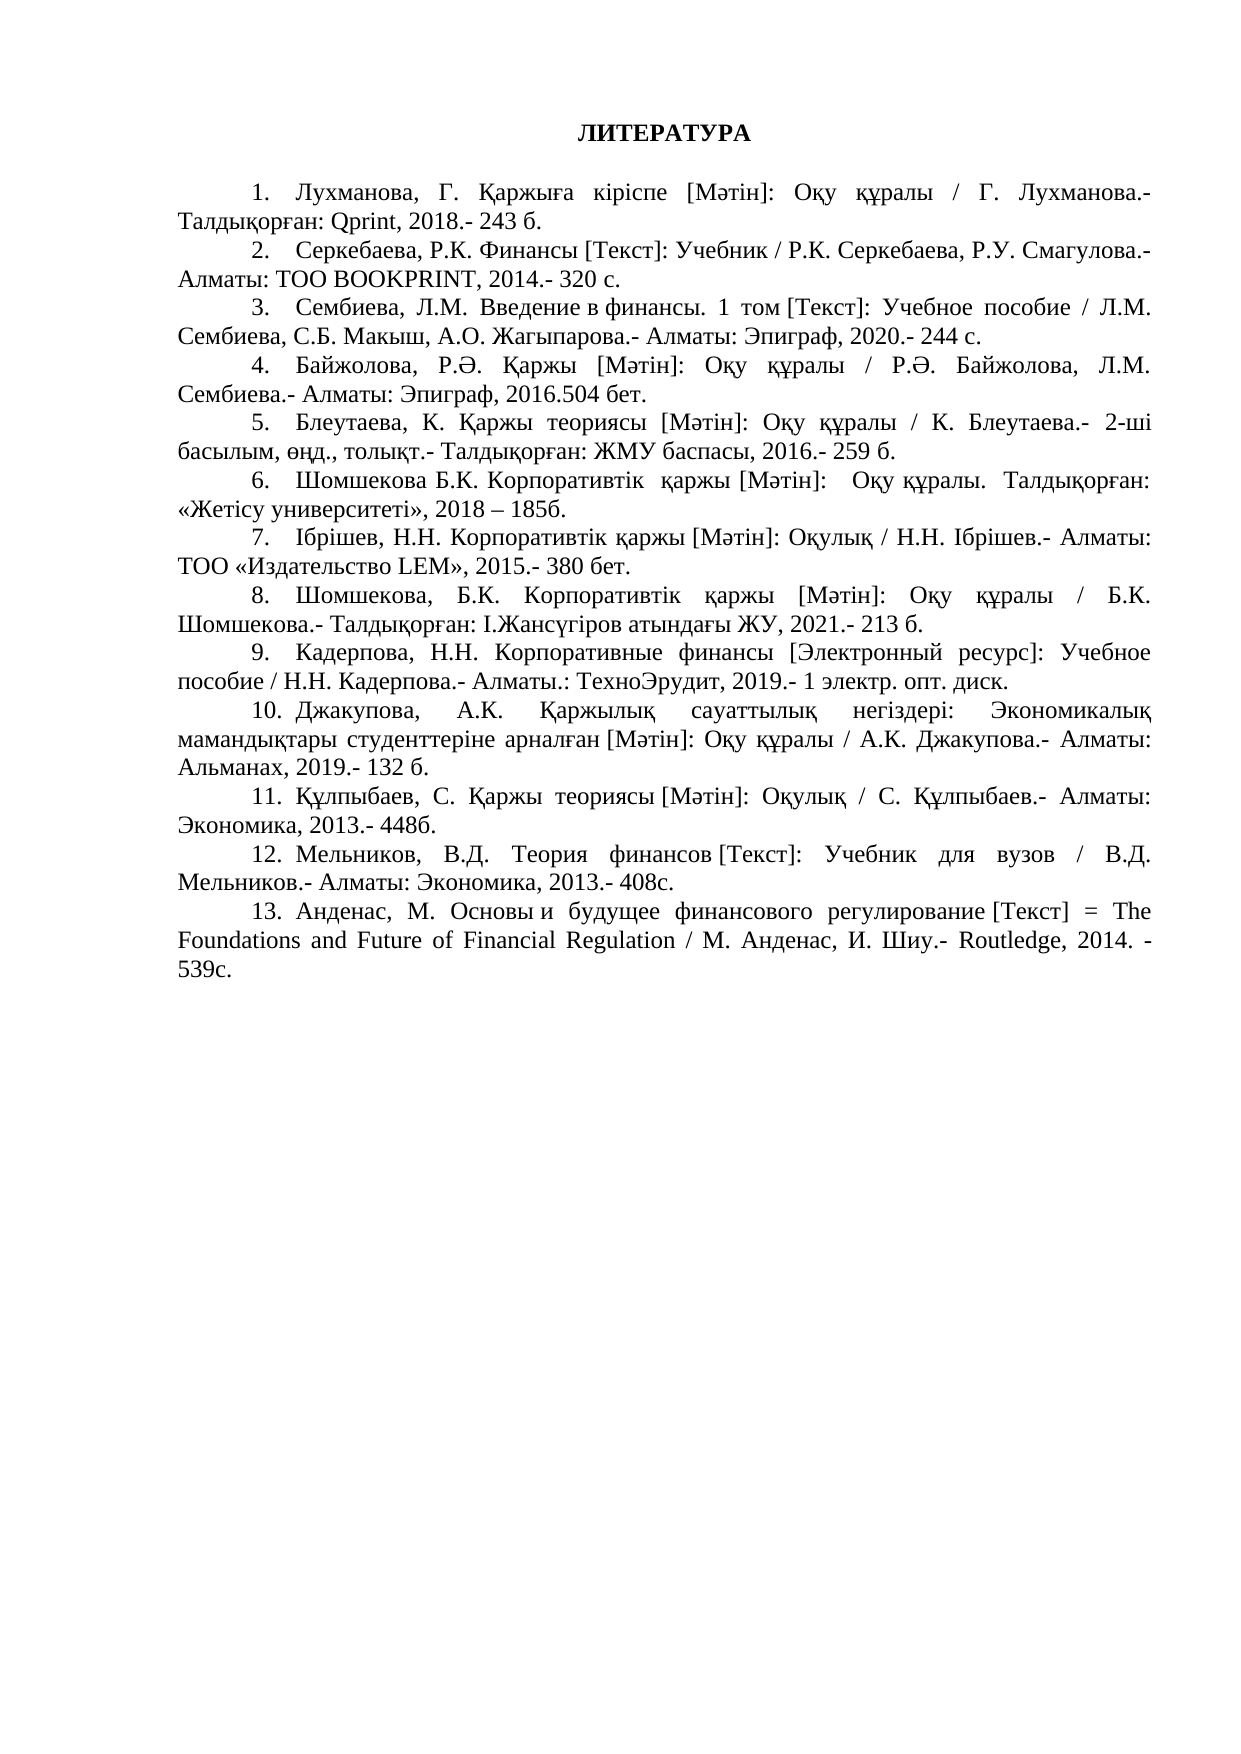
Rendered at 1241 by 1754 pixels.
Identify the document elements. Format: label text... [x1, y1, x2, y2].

list Құлпыбаев, С. Қаржы теориясы [Мәтін]: Оқулық / С. Құлпыбаев.- Алматы: Экономика, 2013.- 448б. [177, 781, 1152, 839]
list Ібрішев, Н.Н. Корпоративтік қаржы [Мәтін]: Оқулық / Н.Н. Ібрішев.- Алматы: ТОО «Издательство LEM», 2015.- 380 бет. [177, 522, 1152, 580]
list Сембиева, Л.М. Введение в финансы. 1 том [Текст]: Учебное пособие / Л.М. Сембиева, С.Б. Макыш, А.О. Жагыпарова.- Алматы: Эпиграф, 2020.- 244 с. [177, 292, 1152, 350]
list Байжолова, Р.Ә. Қаржы [Мәтін]: Оқу құралы / Р.Ә. Байжолова, Л.М. Сембиева.- Алматы: Эпиграф, 2016.504 бет. [177, 350, 1152, 407]
list Лухманова, Г. Қаржыға кіріспе [Мәтін]: Оқу құралы / Г. Лухманова.- Талдықорған: Qprint, 2018.- 243 б. [177, 177, 1152, 235]
list Джакупова, А.К. Қаржылық сауаттылық негіздері: Экономикалық мамандықтары студенттеріне арналған [Мәтін]: Оқу құралы / А.К. Джакупова.- Алматы: Альманах, 2019.- 132 б. [177, 695, 1152, 781]
list Мельников, В.Д. Теория финансов [Текст]: Учебник для вузов / В.Д. Мельников.- Алматы: Экономика, 2013.- 408с. [177, 839, 1152, 896]
list Блеутаева, К. Қаржы теориясы [Мәтін]: Оқу құралы / К. Блеутаева.- 2-ші басылым, өңд., толықт.- Талдықорған: ЖМУ баспасы, 2016.- 259 б. [177, 407, 1152, 465]
list Анденас, М. Основы и будущее финансового регулирование [Текст] = The Foundations and Future of Financial Regulation / М. Анденас, И. Шиу.- Routledge, 2014. - 539c. [177, 896, 1152, 982]
text ЛИТЕРАТУРА [177, 118, 1152, 147]
list Шомшекова Б.К. Корпоративтік қаржы [Мәтін]: Оқу құралы. Талдықорған: «Жетісу университеті», 2018 – 185б. [177, 465, 1152, 522]
list Кадерпова, Н.Н. Корпоративные финансы [Электронный ресурс]: Учебное пособие / Н.Н. Кадерпова.- Алматы.: ТехноЭрудит, 2019.- 1 электр. опт. диск. [177, 637, 1152, 695]
list Серкебаева, Р.К. Финансы [Текст]: Учебник / Р.К. Серкебаева, Р.У. Смагулова.- Алматы: ТОО BOOKPRINT, 2014.- 320 с. [177, 235, 1152, 292]
list Шомшекова, Б.К. Корпоративтік қаржы [Мәтін]: Оқу құралы / Б.К. Шомшекова.- Талдықорған: І.Жансүгіров атындағы ЖУ, 2021.- 213 б. [177, 580, 1152, 637]
